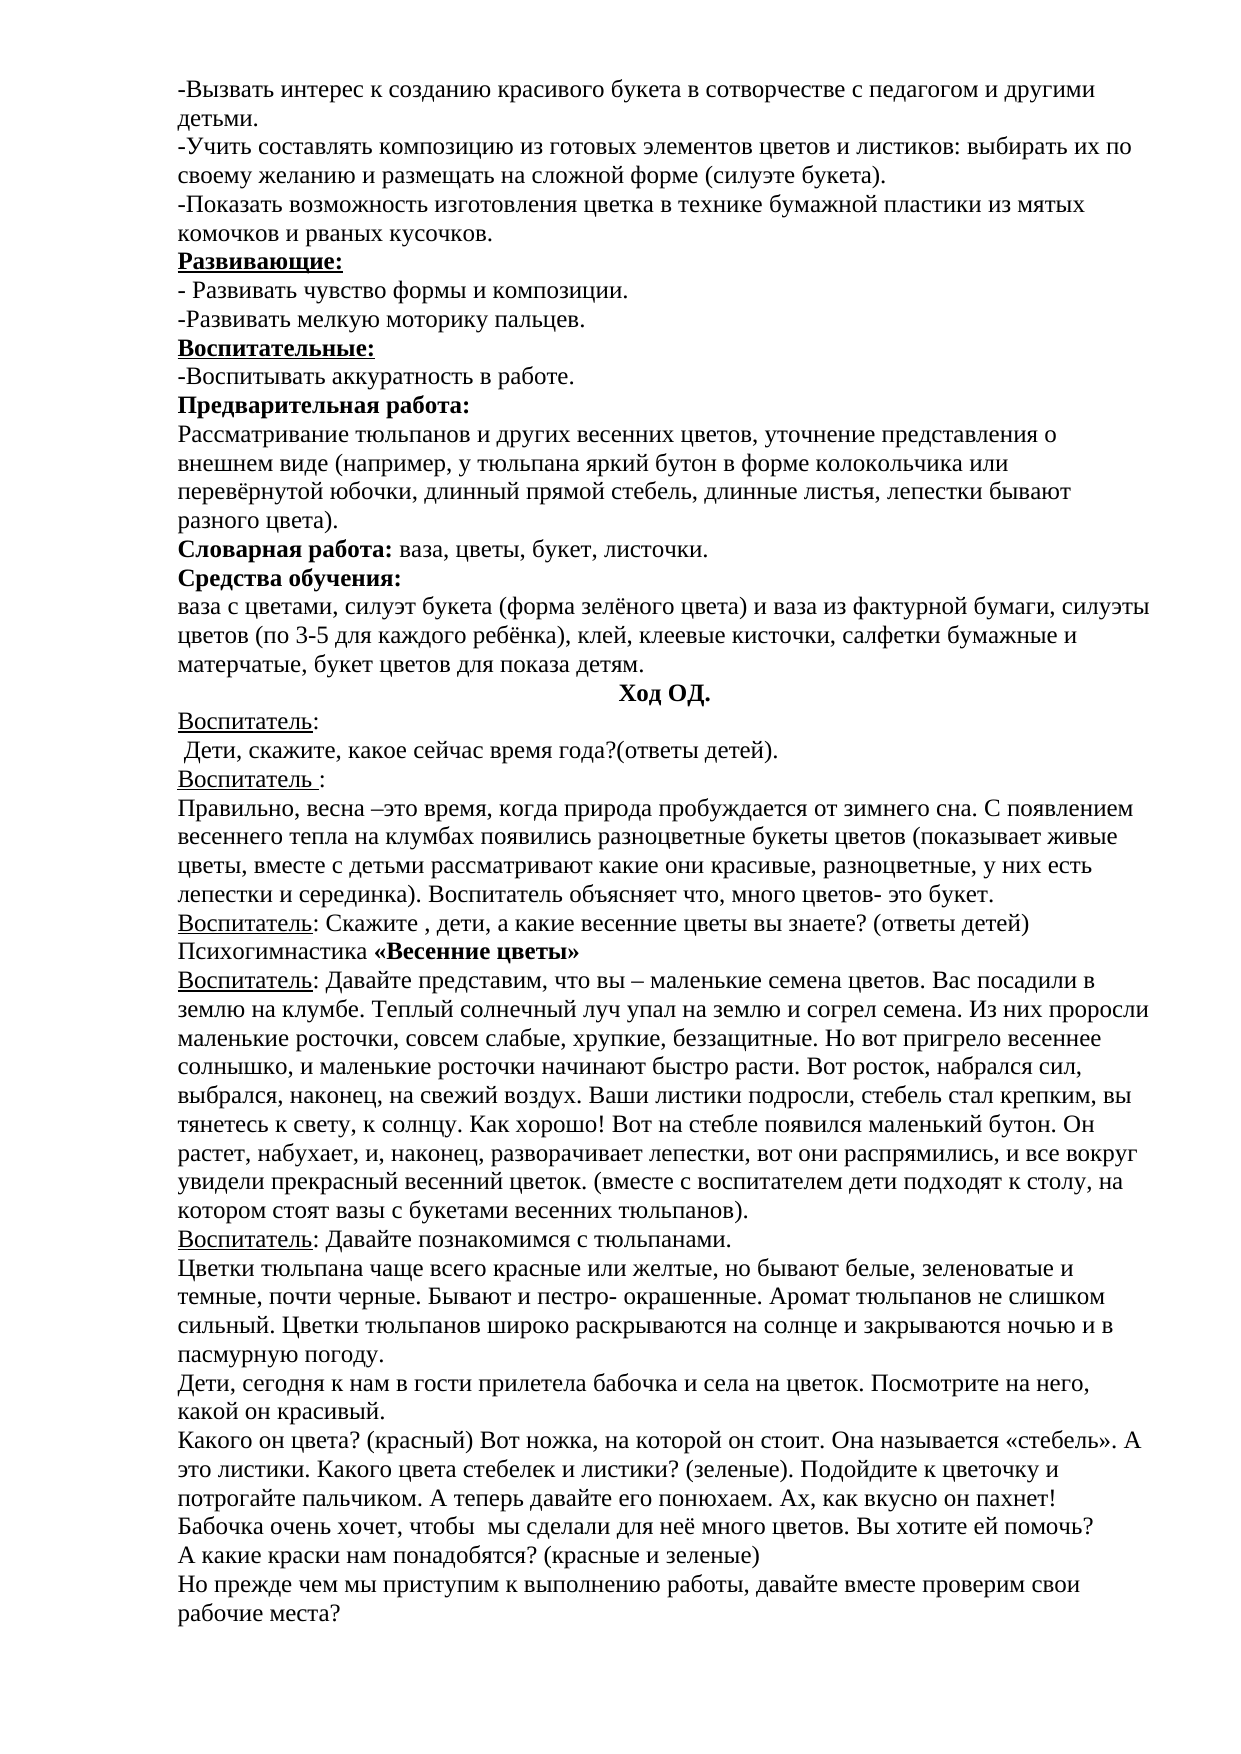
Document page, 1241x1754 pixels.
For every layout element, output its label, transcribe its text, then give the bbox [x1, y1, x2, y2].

text Развивающие: [177, 246, 1152, 275]
text -Воспитывать аккуратность в работе. [177, 361, 1152, 390]
text Ход ОД. [177, 678, 1152, 706]
text - Развивать чувство формы и композиции. [177, 275, 1152, 304]
text Средства обучения: [177, 563, 1152, 591]
text Дети, сегодня к нам в гости прилетела бабочка и села на цветок. Посмотрите на него, какой он красивый. [177, 1368, 1152, 1425]
text Правильно, весна –это время, когда природа пробуждается от зимнего сна. С появлением весеннего тепла на клумбах появились разноцветные букеты цветов (показывает живые цветы, вместе с детьми рассматривают какие они красивые, разноцветные, у них есть лепестки и серединка). Воспитатель объясняет что, много цветов- это букет. [177, 793, 1152, 908]
text Психогимнастика «Весенние цветы» [177, 936, 1152, 965]
text Воспитательные: [177, 333, 1152, 361]
text Словарная работа: ваза, цветы, букет, листочки. [177, 534, 1152, 563]
text -Развивать мелкую моторику пальцев. [177, 304, 1152, 333]
text Но прежде чем мы приступим к выполнению работы, давайте вместе проверим свои рабочие места? [177, 1569, 1152, 1626]
text А какие краски нам понадобятся? (красные и зеленые) [177, 1540, 1152, 1569]
text Дети, скажите, какое сейчас время года?(ответы детей). [177, 735, 1152, 764]
text Бабочка очень хочет, чтобы мы сделали для неё много цветов. Вы хотите ей помочь? [177, 1511, 1152, 1540]
text Воспитатель: Скажите , дети, а какие весенние цветы вы знаете? (ответы детей) [177, 908, 1152, 936]
text Воспитатель: [177, 706, 1152, 735]
text Рассматривание тюльпанов и других весенних цветов, уточнение представления о внешнем виде (например, у тюльпана яркий бутон в форме колокольчика или перевёрнутой юбочки, длинный прямой стебель, длинные листья, лепестки бывают разного цвета). [177, 419, 1152, 534]
text Воспитатель: Давайте познакомимся с тюльпанами. [177, 1224, 1152, 1253]
text -Учить составлять композицию из готовых элементов цветов и листиков: выбирать их по своему желанию и размещать на сложной форме (силуэте букета). [177, 131, 1152, 189]
text Воспитатель: Давайте представим, что вы – маленькие семена цветов. Вас посадили в землю на клумбе. Теплый солнечный луч упал на землю и согрел семена. Из них проросли маленькие росточки, совсем слабые, хрупкие, беззащитные. Но вот пригрело весеннее солнышко, и маленькие росточки начинают быстро расти. Вот росток, набрался сил, выбрался, наконец, на свежий воздух. Ваши листики подросли, стебель стал крепким, вы тянетесь к свету, к солнцу. Как хорошо! Вот на стебле появился маленький бутон. Он растет, набухает, и, наконец, разворачивает лепестки, вот они распрямились, и все вокруг увидели прекрасный весенний цветок. (вместе с воспитателем дети подходят к столу, на котором стоят вазы с букетами весенних тюльпанов). [177, 965, 1152, 1224]
text Предварительная работа: [177, 390, 1152, 419]
text -Вызвать интерес к созданию красивого букета в сотворчестве с педагогом и другими детьми. [177, 74, 1152, 131]
text Какого он цвета? (красный) Вот ножка, на которой он стоит. Она называется «стебель». А это листики. Какого цвета стебелек и листики? (зеленые). Подойдите к цветочку и потрогайте пальчиком. А теперь давайте его понюхаем. Ах, как вкусно он пахнет! [177, 1425, 1152, 1511]
text Цветки тюльпана чаще всего красные или желтые, но бывают белые, зеленоватые и темные, почти черные. Бывают и пестро- окрашенные. Аромат тюльпанов не слишком сильный. Цветки тюльпанов широко раскрываются на солнце и закрываются ночью и в пасмурную погоду. [177, 1253, 1152, 1368]
text Воспитатель : [177, 764, 1152, 793]
text ваза с цветами, силуэт букета (форма зелёного цвета) и ваза из фактурной бумаги, силуэты цветов (по 3-5 для каждого ребёнка), клей, клеевые кисточки, салфетки бумажные и матерчатые, букет цветов для показа детям. [177, 591, 1152, 678]
text -Показать возможность изготовления цветка в технике бумажной пластики из мятых комочков и рваных кусочков. [177, 189, 1152, 246]
